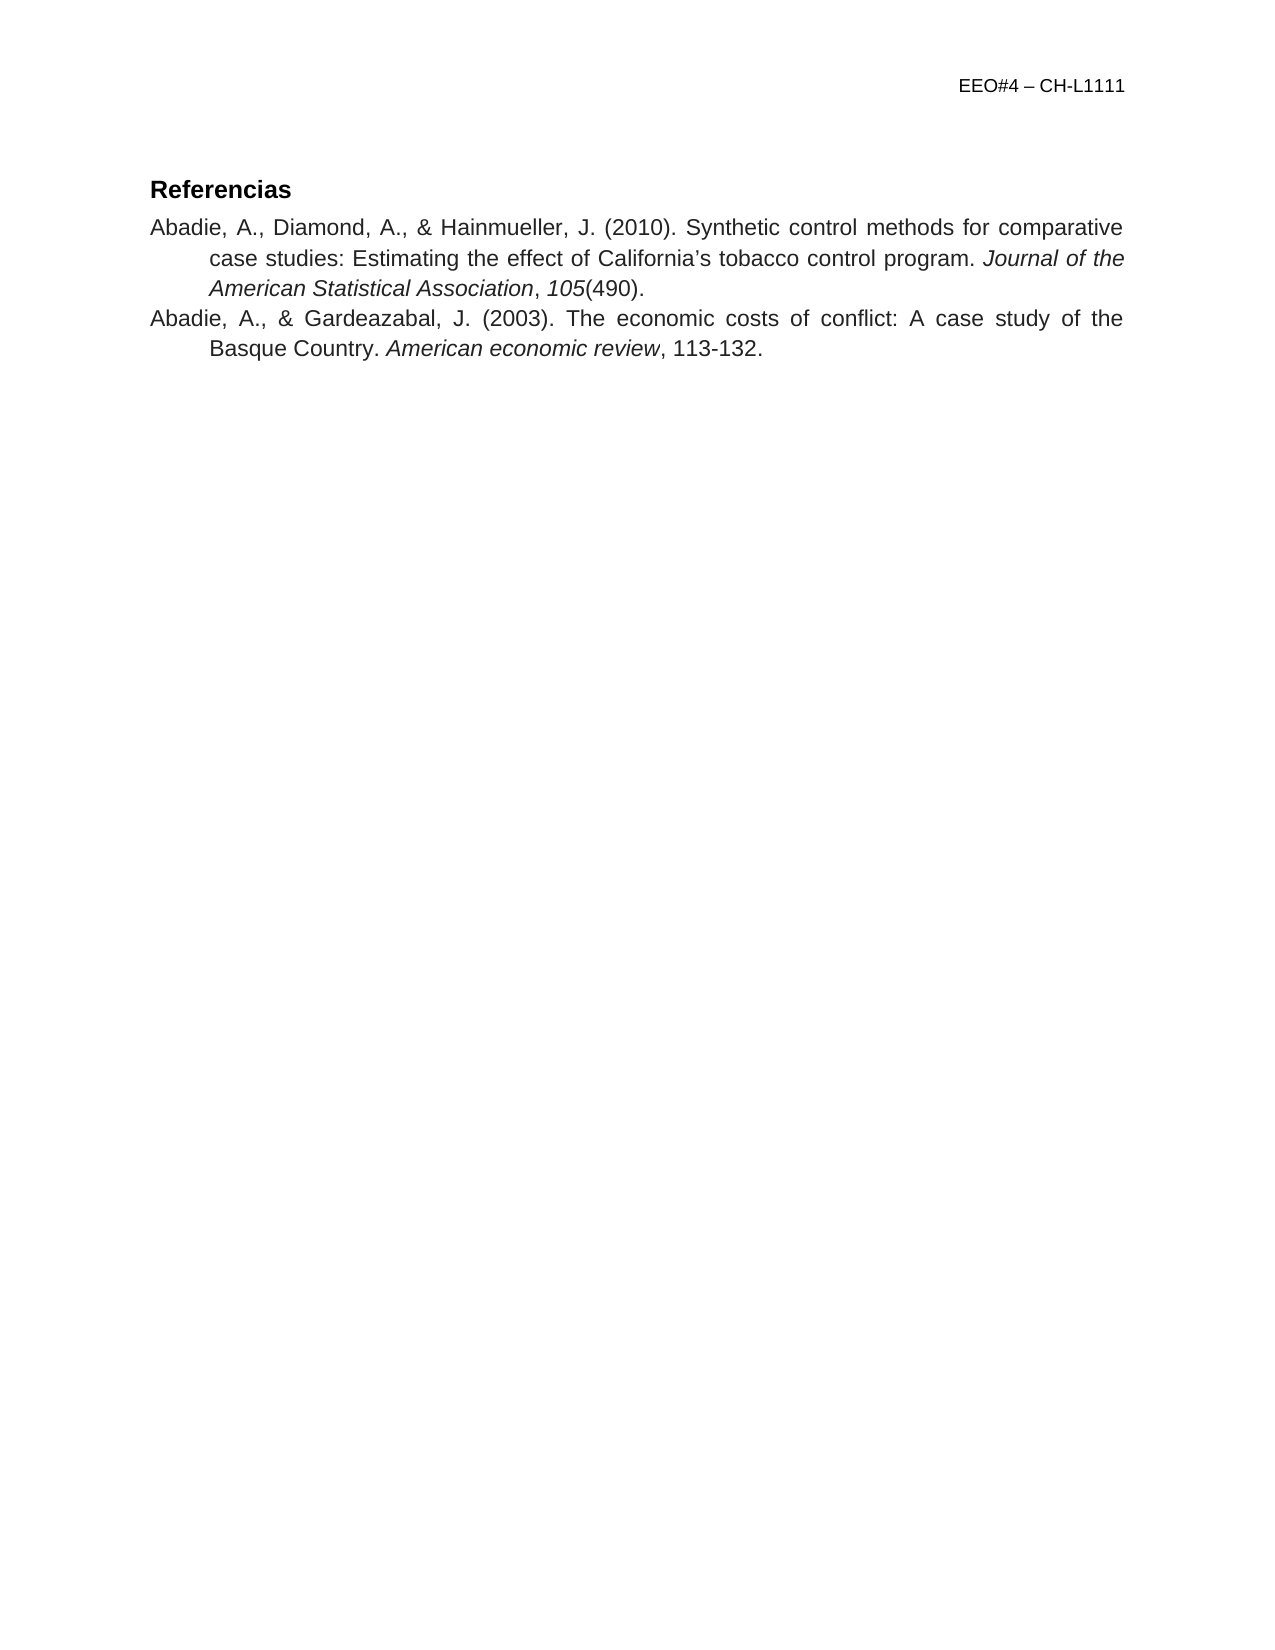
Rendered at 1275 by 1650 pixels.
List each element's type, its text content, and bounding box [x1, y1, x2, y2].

list Abadie, A., & Gardeazabal, J. (2003). The economic costs of conflict: A case study of the Basque Country. American economic review, 113-132. [150, 331, 1125, 361]
text Referencias [150, 175, 1125, 204]
list Abadie, A., Diamond, A., & Hainmueller, J. (2010). Synthetic control methods for comparative case studies: Estimating the effect of California’s tobacco control program. Journal of the American Statistical Association, 105(490). [150, 241, 1125, 301]
